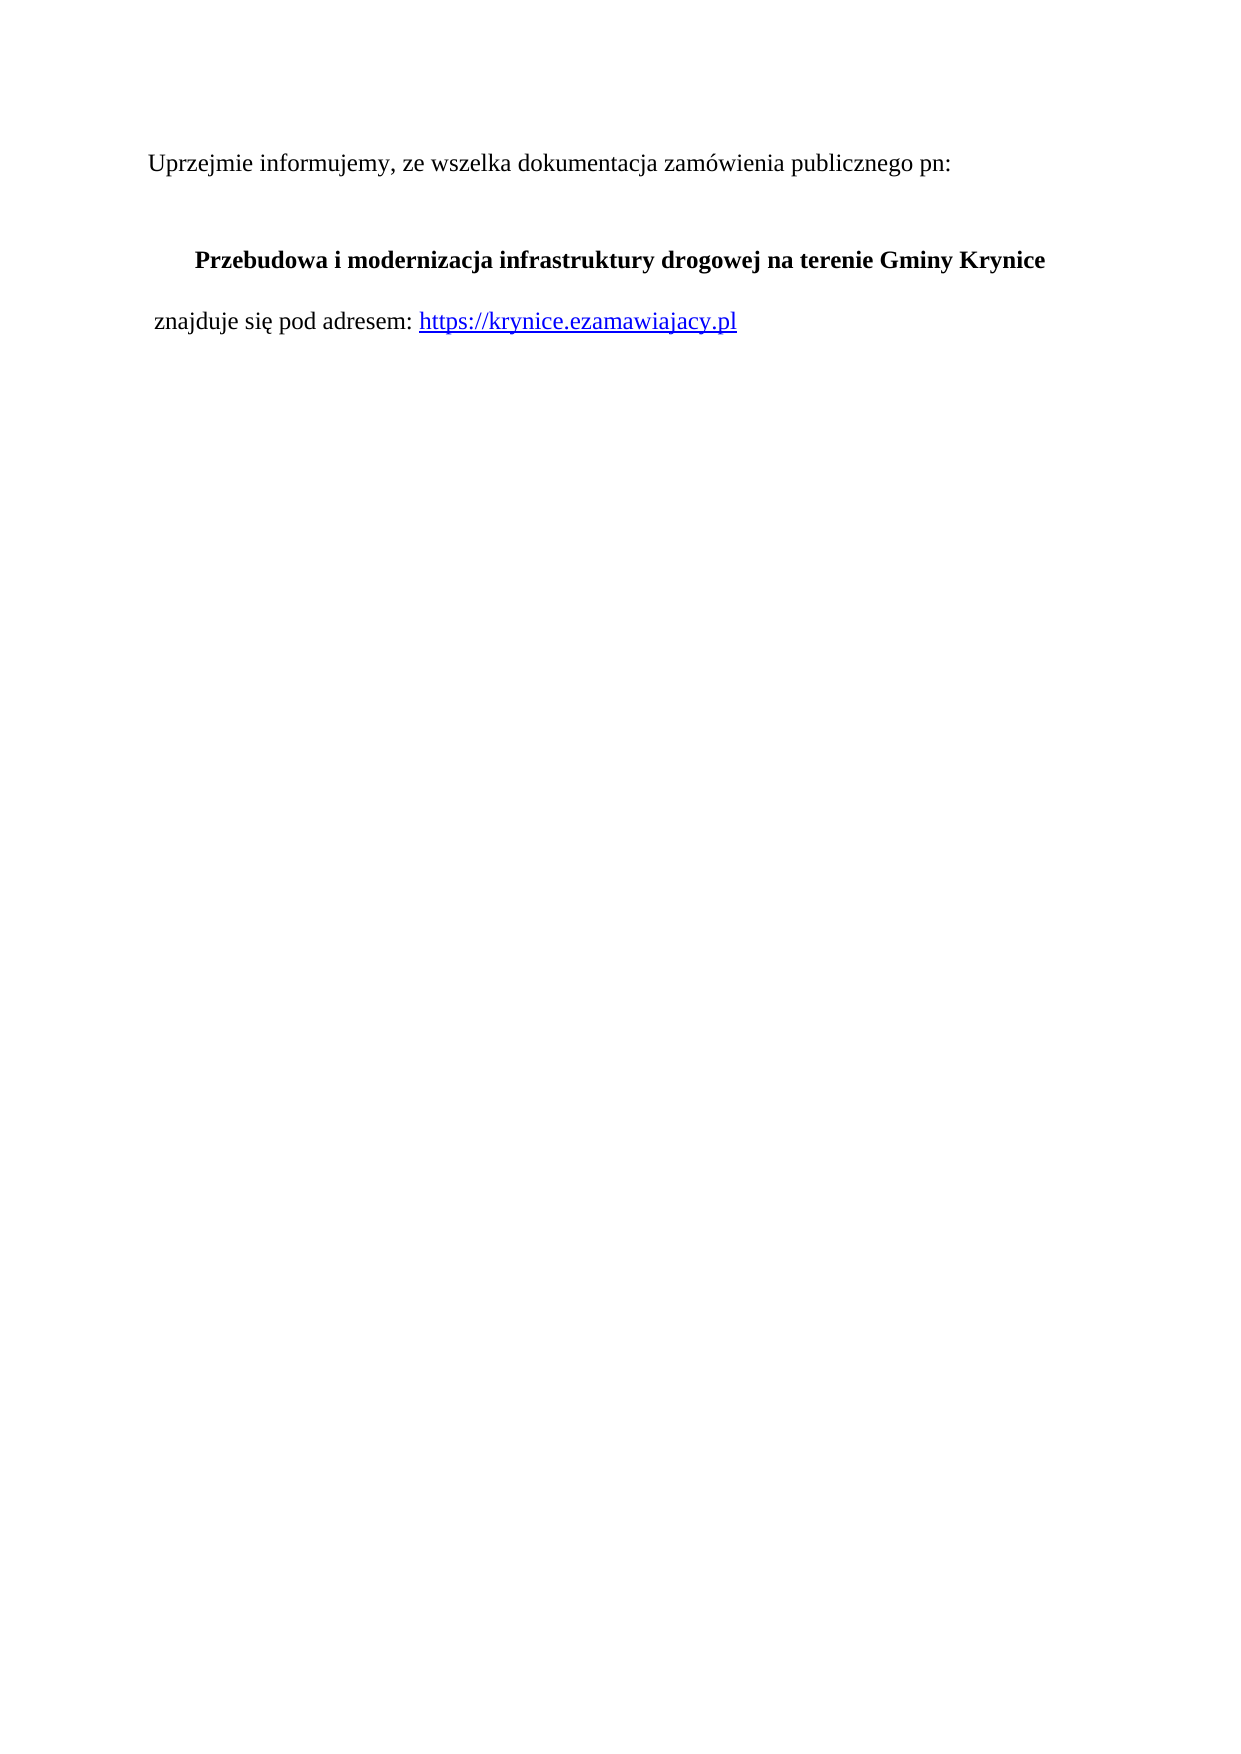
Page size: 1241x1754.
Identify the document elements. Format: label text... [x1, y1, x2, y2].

text Przebudowa i modernizacja infrastruktury drogowej na terenie Gminy Krynice [148, 245, 1093, 274]
text znajduje się pod adresem: https://krynice.ezamawiajacy.pl [148, 306, 1093, 335]
text Uprzejmie informujemy, ze wszelka dokumentacja zamówienia publicznego pn: [148, 148, 1093, 176]
